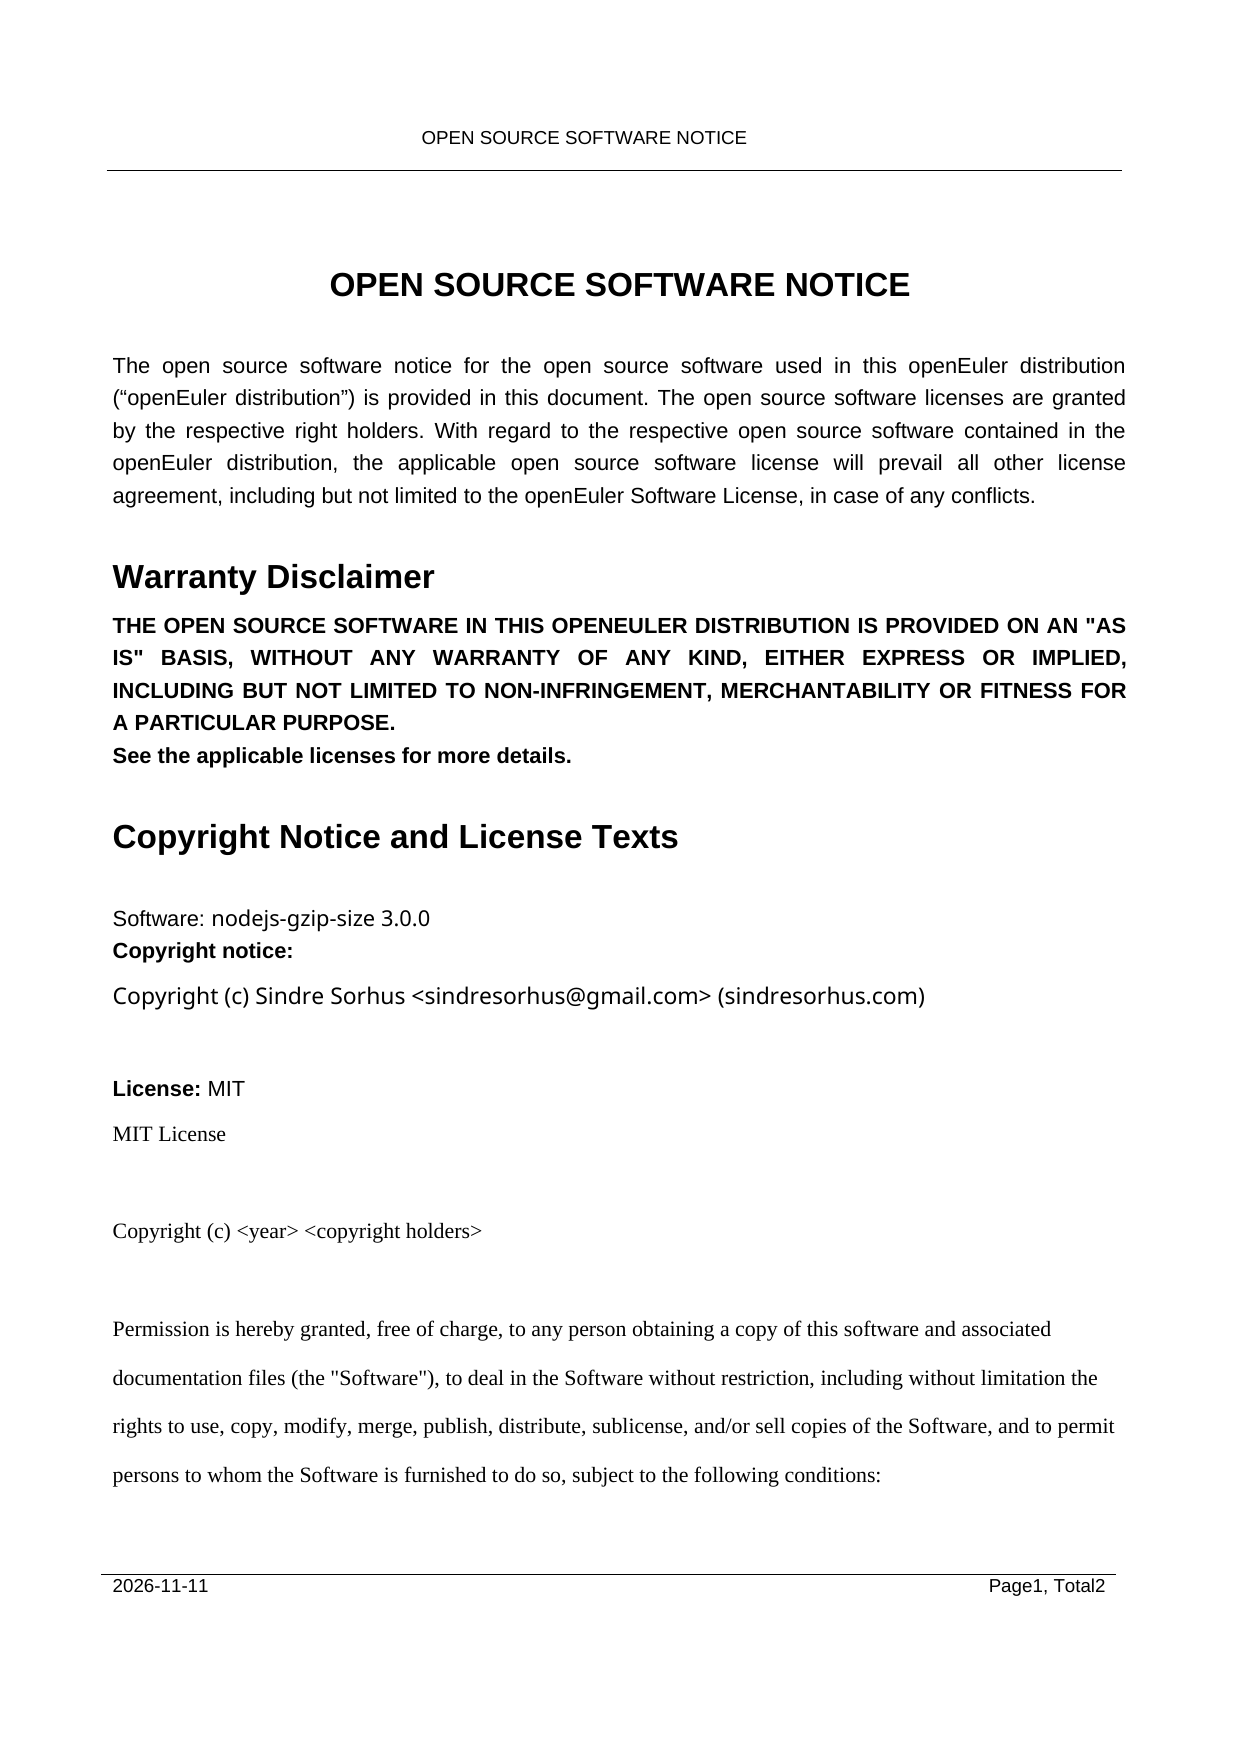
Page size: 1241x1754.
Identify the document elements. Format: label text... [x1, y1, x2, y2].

text OPEN SOURCE SOFTWARE NOTICE [112, 251, 1128, 316]
text License: MIT [112, 1072, 1128, 1105]
text Copyright notice: [112, 934, 1128, 966]
text Copyright Notice and License Texts [112, 804, 1128, 869]
text Warranty Disclaimer [112, 544, 1128, 609]
text The open source software notice for the open source software used in this openEuler distribution (“openEuler distribution”) is provided in this document. The open source software licenses are granted by the respective right holders. With regard to the respective open source software contained in the openEuler distribution, the applicable open source software license will prevail all other license agreement, including but not limited to the openEuler Software License, in case of any conflicts. [112, 349, 1128, 511]
text THE OPEN SOURCE SOFTWARE IN THIS OPENEULER DISTRIBUTION IS PROVIDED ON AN "AS IS" BASIS, WITHOUT ANY WARRANTY OF ANY KIND, EITHER EXPRESS OR IMPLIED, INCLUDING BUT NOT LIMITED TO NON-INFRINGEMENT, MERCHANTABILITY OR FITNESS FOR A PARTICULAR PURPOSE. See the applicable licenses for more details. [112, 609, 1128, 771]
text Software: nodejs-gzip-size 3.0.0 [112, 901, 1128, 934]
text Copyright (c) Sindre Sorhus <sindresorhus@gmail.com> (sindresorhus.com) [112, 979, 1128, 1012]
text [112, 1117, 1128, 1491]
